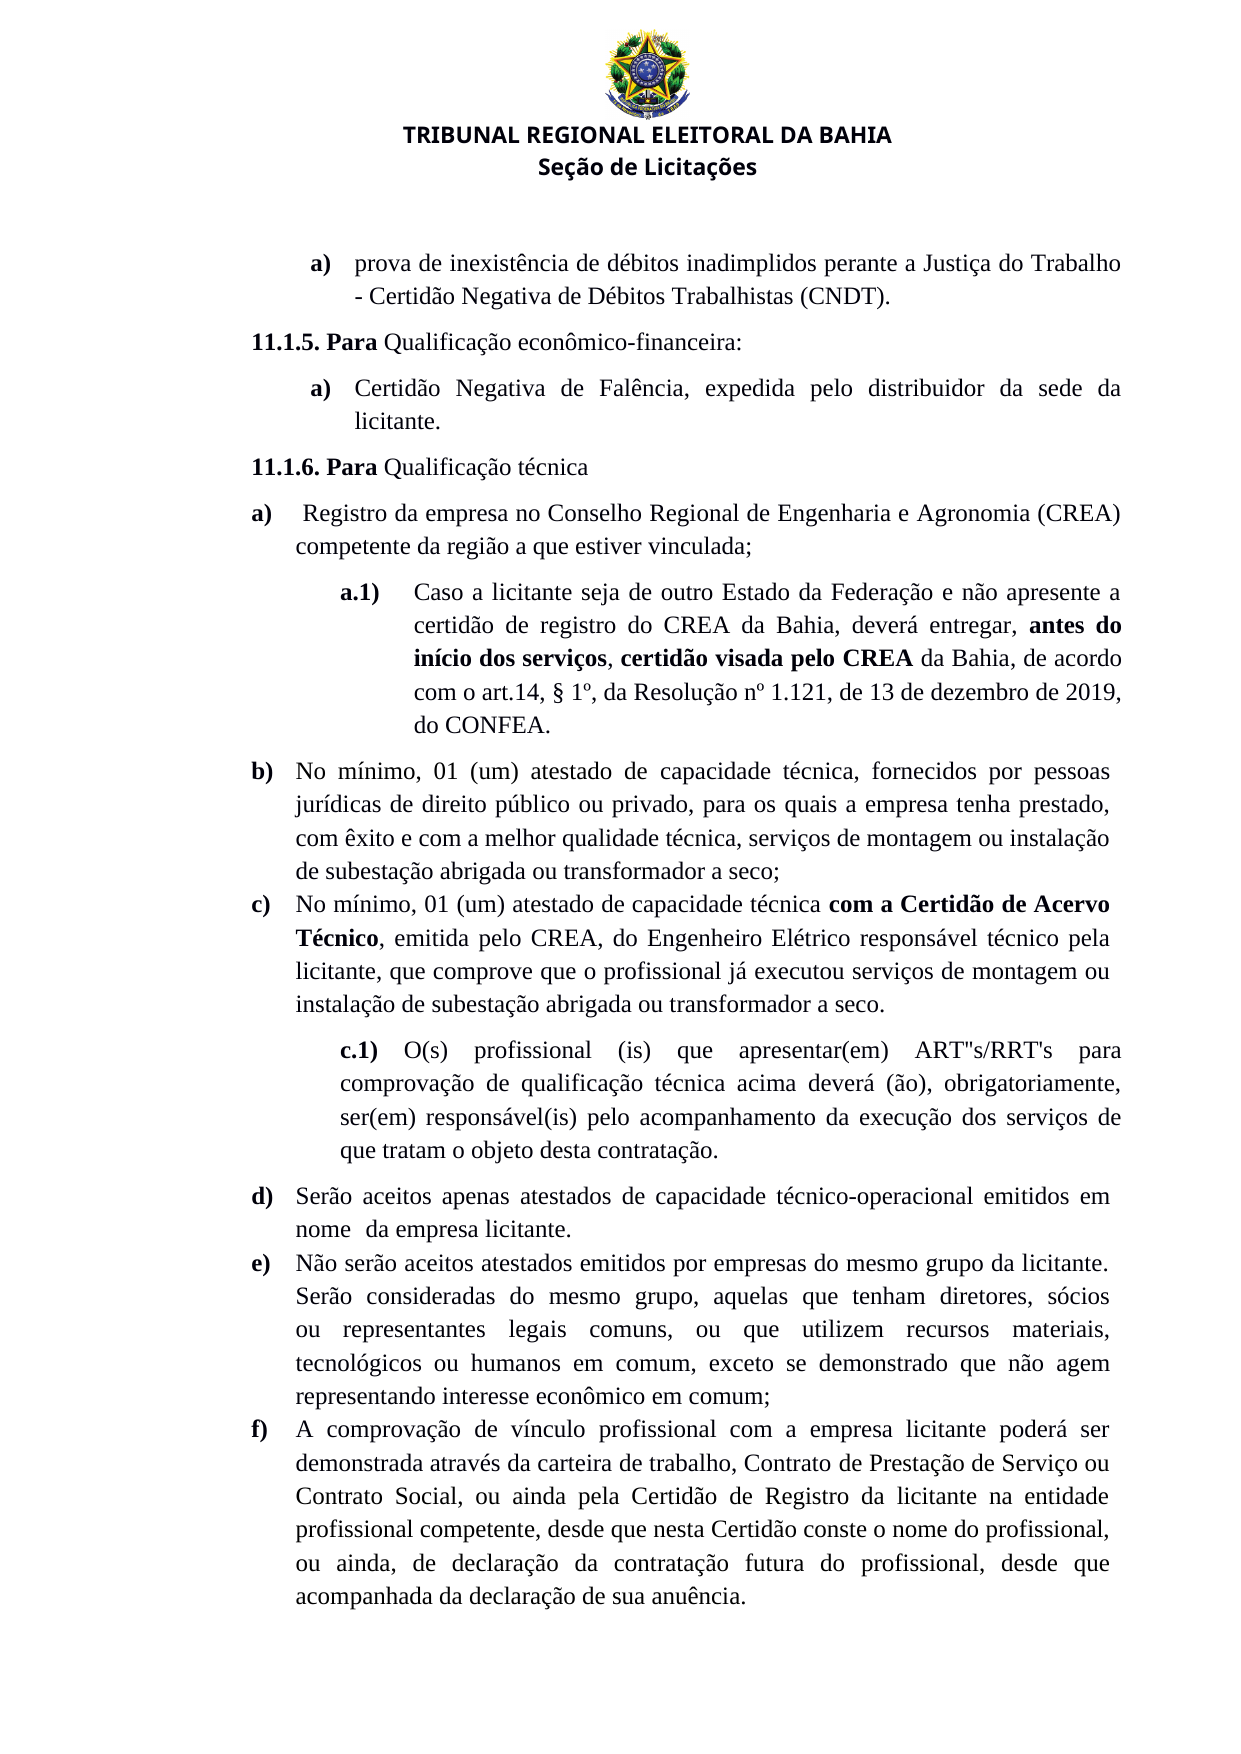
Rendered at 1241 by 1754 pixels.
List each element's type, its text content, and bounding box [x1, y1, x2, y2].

list Registro da empresa no Conselho Regional de Engenharia e Agronomia (CREA) competente da região a que estiver vinculada; [251, 494, 1122, 561]
list Certidão Negativa de Falência, expedida pelo distribuidor da sede da licitante. [310, 369, 1122, 436]
list No mínimo, 01 (um) atestado de capacidade técnica, fornecidos por pessoas jurídicas de direito público ou privado, para os quais a empresa tenha prestado, com êxito e com a melhor qualidade técnica, serviços de montagem ou instalação de subestação abrigada ou transformador a seco; [251, 753, 1110, 886]
list Serão aceitos apenas atestados de capacidade técnico-operacional emitidos em nome da empresa licitante. [251, 1178, 1110, 1244]
text 11.1.6. Para Qualificação técnica [251, 448, 1122, 482]
text c.1) O(s) profissional (is) que apresentar(em) ART''s/RRT's para comprovação de qualificação técnica acima deverá (ão), obrigatoriamente, ser(em) responsável(is) pelo acompanhamento da execução dos serviços de que tratam o objeto desta contratação. [340, 1032, 1122, 1165]
list No mínimo, 01 (um) atestado de capacidade técnica com a Certidão de Acervo Técnico, emitida pelo CREA, do Engenheiro Elétrico responsável técnico pela licitante, que comprove que o profissional já executou serviços de montagem ou instalação de subestação abrigada ou transformador a seco. [251, 886, 1110, 1019]
list A comprovação de vínculo profissional com a empresa licitante poderá ser demonstrada através da carteira de trabalho, Contrato de Prestação de Serviço ou Contrato Social, ou ainda pela Certidão de Registro da licitante na entidade profissional competente, desde que nesta Certidão conste o nome do profissional, ou ainda, de declaração da contratação futura do profissional, desde que acompanhada da declaração de sua anuência. [251, 1411, 1110, 1611]
text a.1) Caso a licitante seja de outro Estado da Federação e não apresente a certidão de registro do CREA da Bahia, deverá entregar, antes do início dos serviços, certidão visada pelo CREA da Bahia, de acordo com o art.14, § 1º, da Resolução nº 1.121, de 13 de dezembro de 2019, do CONFEA. [340, 573, 1122, 740]
list prova de inexistência de débitos inadimplidos perante a Justiça do Trabalho - Certidão Negativa de Débitos Trabalhistas (CNDT). [310, 244, 1122, 311]
list Não serão aceitos atestados emitidos por empresas do mesmo grupo da licitante. Serão consideradas do mesmo grupo, aquelas que tenham diretores, sócios ou representantes legais comuns, ou que utilizem recursos materiais, tecnológicos ou humanos em comum, exceto se demonstrado que não agem representando interesse econômico em comum; [251, 1244, 1110, 1411]
text 11.1.5. Para Qualificação econômico-financeira: [251, 323, 1122, 357]
